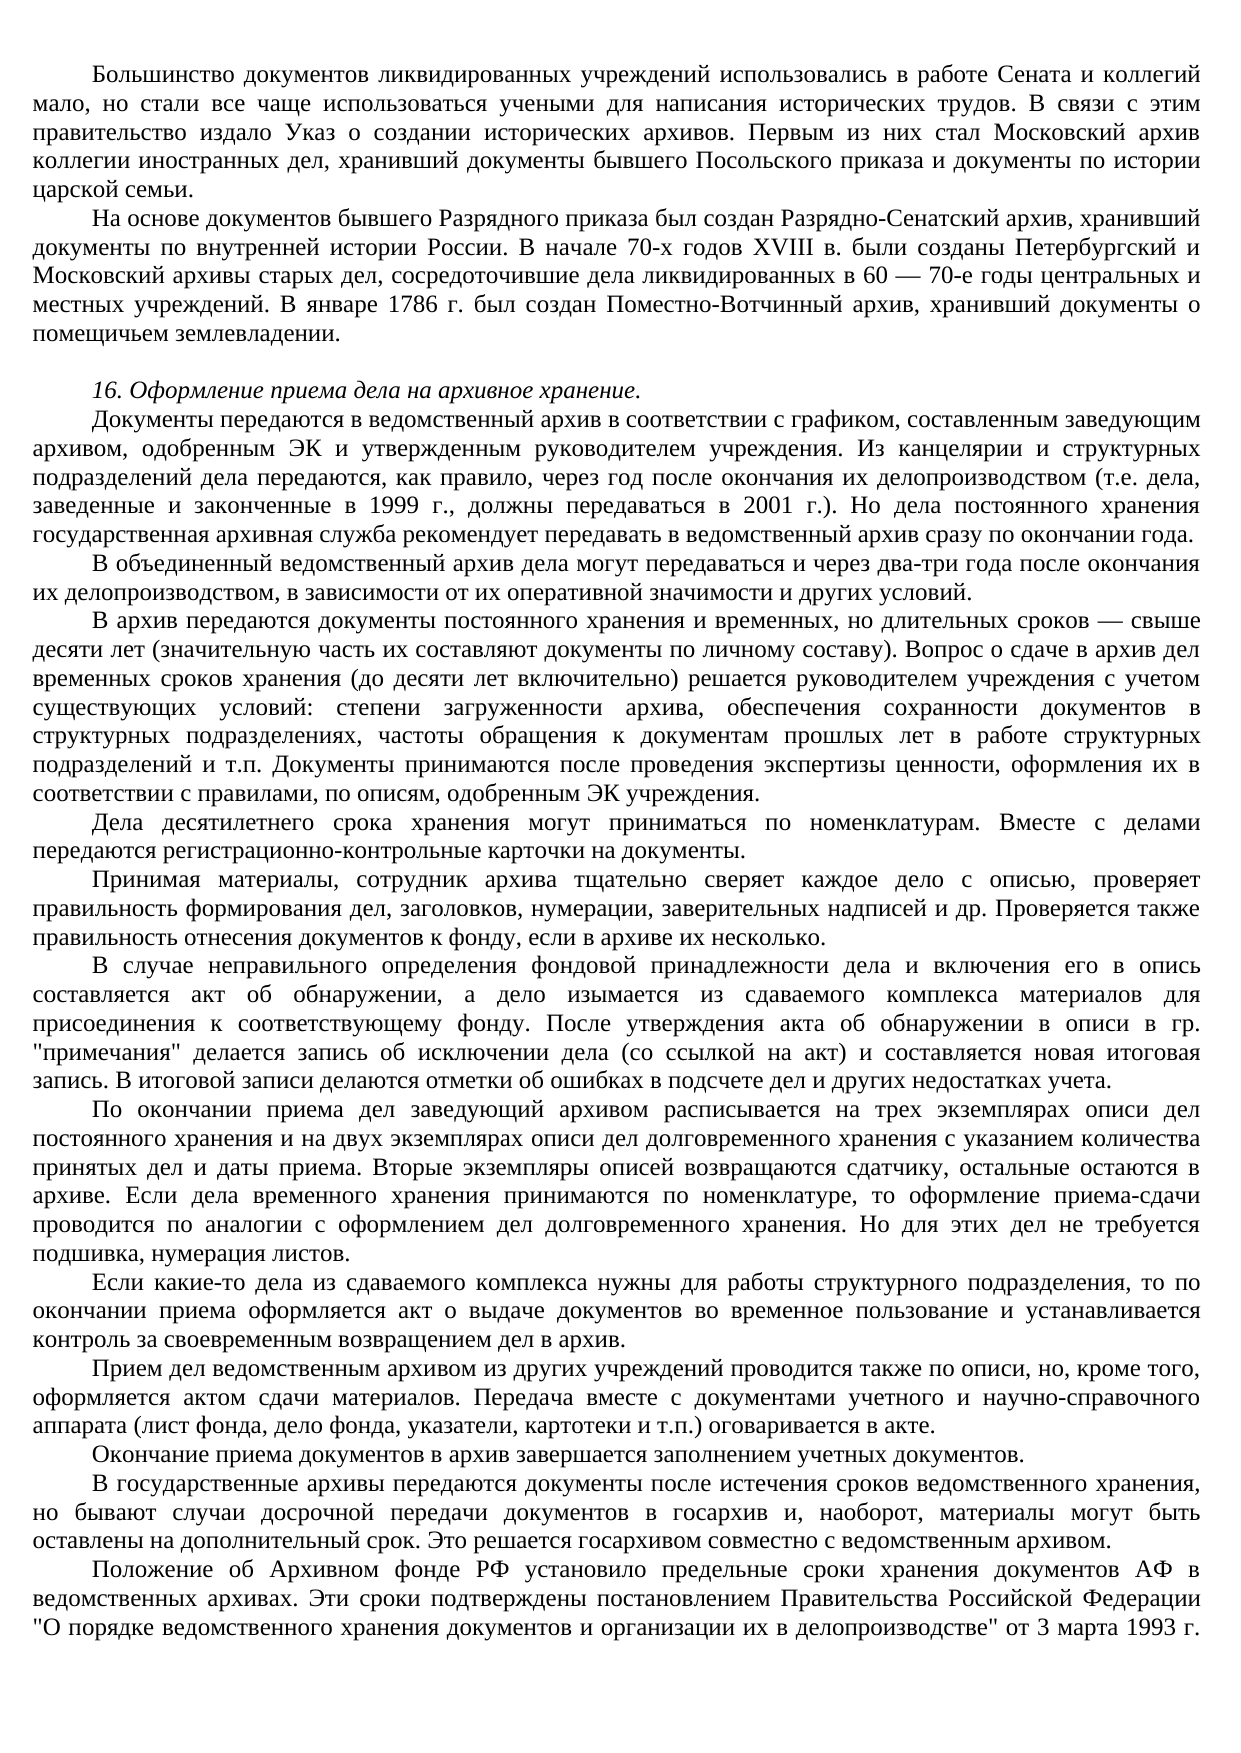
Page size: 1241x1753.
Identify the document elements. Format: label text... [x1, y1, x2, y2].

text Прием дел ведомственным архивом из других учреждений проводится также по описи, но, кроме того, оформляется актом сдачи материалов. Передача вместе с документами учетного и научно-справочного аппарата (лист фонда, дело фонда, указатели, картотеки и т.п.) оговаривается в акте. [32, 1353, 1202, 1439]
text Окончание приема документов в архив завершается заполнением учетных документов. [32, 1439, 1202, 1468]
text В архив передаются документы постоянного хранения и временных, но длительных сроков — свыше десяти лет (значительную часть их составляют документы по личному составу). Вопрос о сдаче в архив дел временных сроков хранения (до десяти лет включительно) решается руководителем учреждения с учетом существующих условий: степени загруженности архива, обеспечения сохранности документов в структурных подразделениях, частоты обращения к документам прошлых лет в работе структурных подразделений и т.п. Документы принимаются после проведения экспертизы ценности, оформления их в соответствии с правилами, по описям, одобренным ЭК учреждения. [32, 605, 1202, 807]
text Большинство документов ликвидированных учреждений использовались в работе Сената и коллегий мало, но стали все чаще использоваться учеными для написания исторических трудов. В связи с этим правительство издало Указ о создании исторических архивов. Первым из них стал Московский архив коллегии иностранных дел, хранивший документы бывшего Посольского приказа и документы по истории царской семьи. [32, 59, 1202, 203]
text Документы передаются в ведомственный архив в соответствии с графиком, составленным заведующим архивом, одобренным ЭК и утвержденным руководителем учреждения. Из канцелярии и структурных подразделений дела передаются, как правило, через год после окончания их делопроизводством (т.е. дела, заведенные и законченные в 1999 г., должны передаваться в 2001 г.). Но дела постоянного хранения государственная архивная служба рекомендует передавать в ведомственный архив сразу по окончании года. [32, 404, 1202, 548]
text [32, 1554, 1202, 1640]
text Дела десятилетнего срока хранения могут приниматься по номенклатурам. Вместе с делами передаются регистрационно-контрольные карточки на документы. [32, 807, 1202, 864]
text Если какие-то дела из сдаваемого комплекса нужны для работы структурного подразделения, то по окончании приема оформляется акт о выдаче документов во временное пользование и устанавливается контроль за своевременным возвращением дел в архив. [32, 1267, 1202, 1353]
text По окончании приема дел заведующий архивом расписывается на трех экземплярах описи дел постоянного хранения и на двух экземплярах описи дел долговременного хранения с указанием количества принятых дел и даты приема. Вторые экземпляры описей возвращаются сдатчику, остальные остаются в архиве. Если дела временного хранения принимаются по номенклатуре, то оформление приема-сдачи проводится по аналогии с оформлением дел долговременного хранения. Но для этих дел не требуется подшивка, нумерация листов. [32, 1094, 1202, 1267]
text 16. Оформление приема дела на архивное хранение. [32, 375, 1202, 404]
text В государственные архивы передаются документы после истечения сроков ведомственного хранения, но бывают случаи досрочной передачи документов в госархив и, наоборот, материалы могут быть оставлены на дополнительный срок. Это решается госархивом совместно с ведомственным архивом. [32, 1468, 1202, 1554]
text Принимая материалы, сотрудник архива тщательно сверяет каждое дело с описью, проверяет правильность формирования дел, заголовков, нумерации, заверительных надписей и др. Проверяется также правильность отнесения документов к фонду, если в архиве их несколько. [32, 864, 1202, 950]
text В объединенный ведомственный архив дела могут передаваться и через два-три года после окончания их делопроизводством, в зависимости от их оперативной значимости и других условий. [32, 548, 1202, 605]
text В случае неправильного определения фондовой принадлежности дела и включения его в опись составляется акт об обнаружении, а дело изымается из сдаваемого комплекса материалов для присоединения к соответствующему фонду. После утверждения акта об обнаружении в описи в гр. "примечания" делается запись об исключении дела (со ссылкой на акт) и составляется новая итоговая запись. В итоговой записи делаются отметки об ошибках в подсчете дел и других недостатках учета. [32, 950, 1202, 1094]
text На основе документов бывшего Разрядного приказа был создан Разрядно-Сенатский архив, хранивший документы по внутренней истории России. В начале 70-х годов XVIII в. были созданы Петербургский и Московский архивы старых дел, сосредоточившие дела ликвидированных в 60 — 70-е годы центральных и местных учреждений. В январе 1786 г. был создан Поместно-Вотчинный архив, хранивший документы о помещичьем землевладении. [32, 203, 1202, 347]
